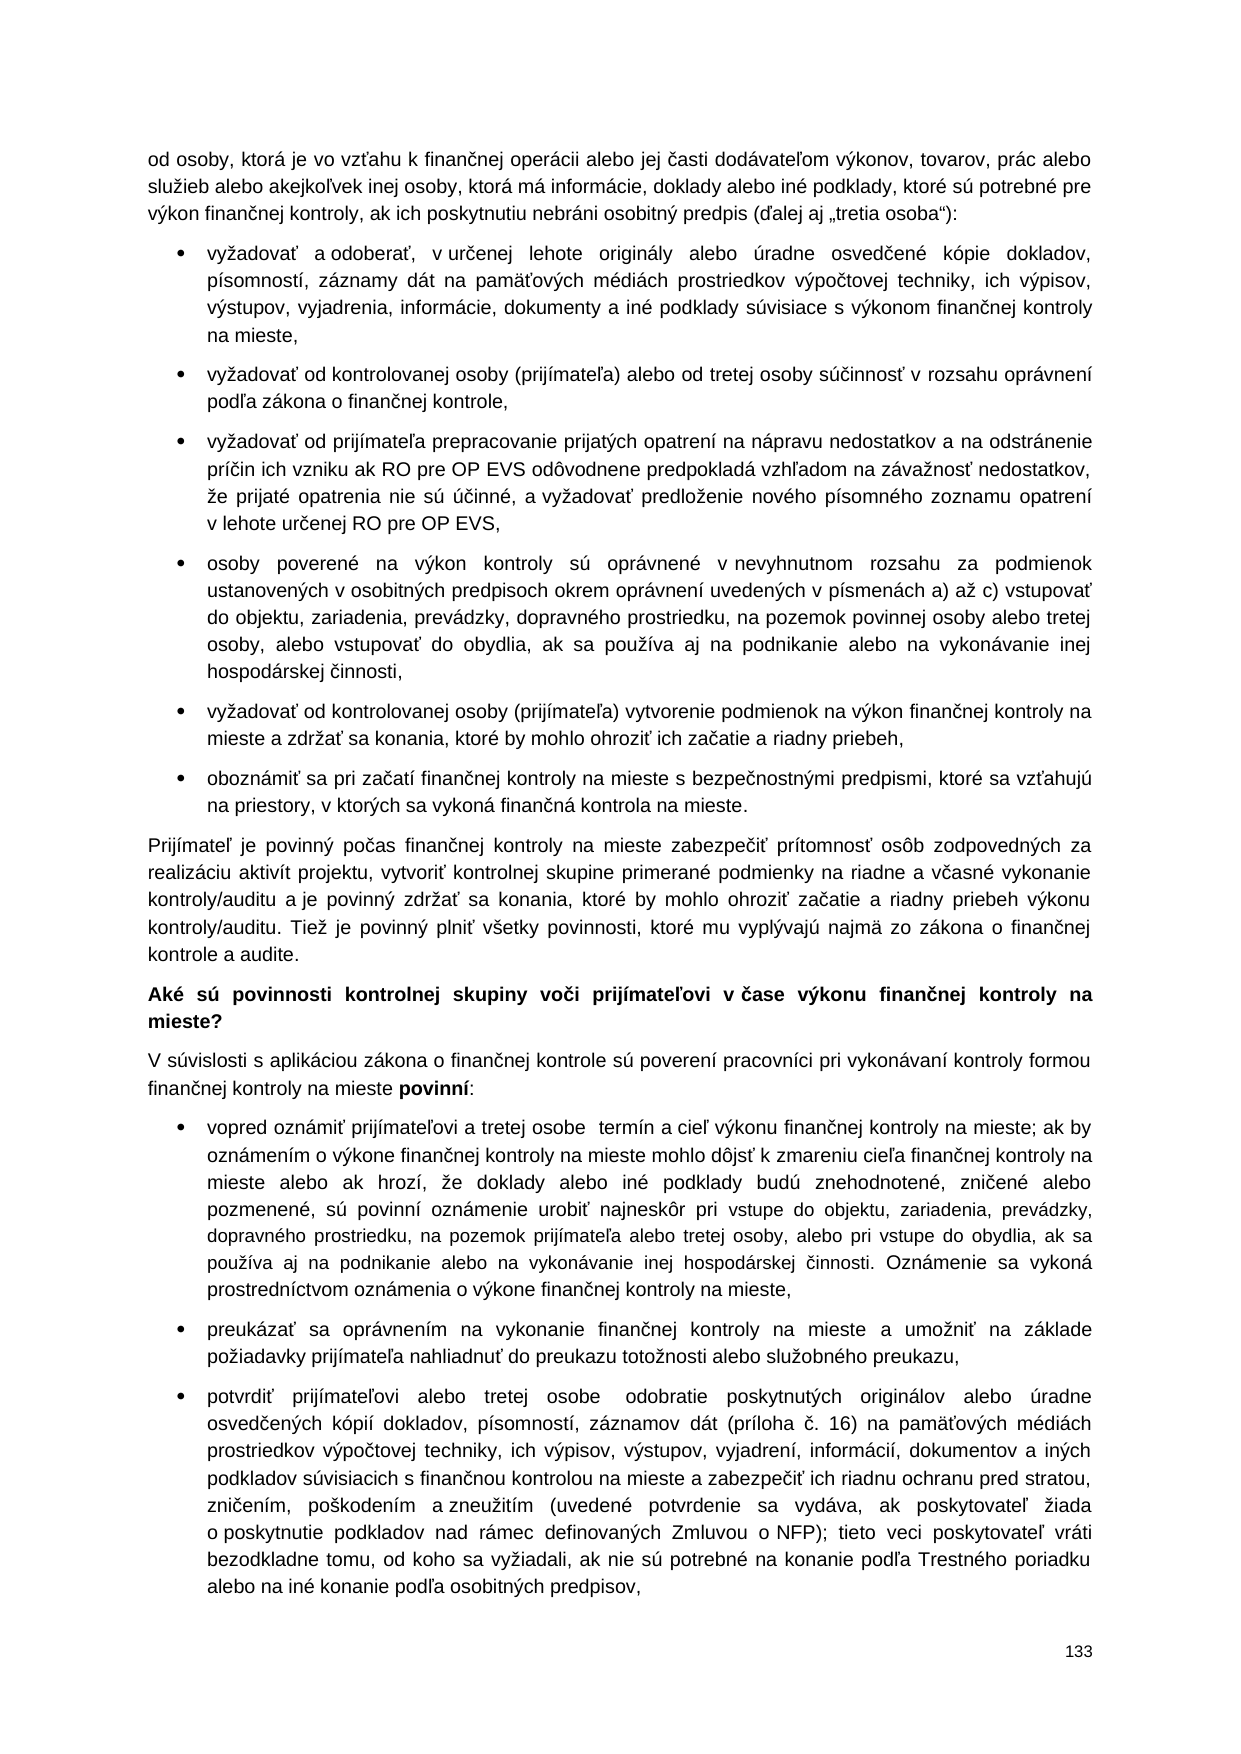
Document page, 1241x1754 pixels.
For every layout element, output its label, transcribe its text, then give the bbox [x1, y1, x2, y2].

text vyžadovať od kontrolovanej osoby (prijímateľa) vytvorenie podmienok na výkon finančnej kontroly na mieste a zdržať sa konania, ktoré by mohlo ohroziť ich začatie a riadny priebeh, [177, 700, 1092, 750]
text vyžadovať a odoberať, v určenej lehote originály alebo úradne osvedčené kópie dokladov, písomností, záznamy dát na pamäťových médiách prostriedkov výpočtovej techniky, ich výpisov, výstupov, vyjadrenia, informácie, dokumenty a iné podklady súvisiace s výkonom finančnej kontroly na mieste, [177, 242, 1092, 346]
text Prijímateľ je povinný počas finančnej kontroly na mieste zabezpečiť prítomnosť osôb zodpovedných za realizáciu aktivít projektu, vytvoriť kontrolnej skupine primerané podmienky na riadne a včasné vykonanie kontroly/auditu a je povinný zdržať sa konania, ktoré by mohlo ohroziť začatie a riadny priebeh výkonu kontroly/auditu. Tiež je povinný plniť všetky povinnosti, ktoré mu vyplývajú najmä zo zákona o finančnej kontrole a audite. [148, 834, 1092, 965]
text vyžadovať od kontrolovanej osoby (prijímateľa) alebo od tretej osoby súčinnosť v rozsahu oprávnení podľa zákona o finančnej kontrole, [177, 363, 1092, 413]
text oboznámiť sa pri začatí finančnej kontroly na mieste s bezpečnostnými predpismi, ktoré sa vzťahujú na priestory, v ktorých sa vykoná finančná kontrola na mieste. [177, 767, 1092, 817]
text V súvislosti s aplikáciou zákona o finančnej kontrole sú poverení pracovníci pri vykonávaní kontroly formou finančnej kontroly na mieste povinní: [148, 1049, 1092, 1099]
text vopred oznámiť prijímateľovi a tretej osobe termín a cieľ výkonu finančnej kontroly na mieste; ak by oznámením o výkone finančnej kontroly na mieste mohlo dôjsť k zmareniu cieľa finančnej kontroly na mieste alebo ak hrozí, že doklady alebo iné podklady budú znehodnotené, zničené alebo pozmenené, sú povinní oznámenie urobiť najneskôr pri vstupe do objektu, zariadenia, prevádzky, dopravného prostriedku, na pozemok prijímateľa alebo tretej osoby, alebo pri vstupe do obydlia, ak sa používa aj na podnikanie alebo na vykonávanie inej hospodárskej činnosti. Oznámenie sa vykoná prostredníctvom oznámenia o výkone finančnej kontroly na mieste, [177, 1116, 1092, 1301]
text vyžadovať od prijímateľa prepracovanie prijatých opatrení na nápravu nedostatkov a na odstránenie príčin ich vzniku ak RO pre OP EVS odôvodnene predpokladá vzhľadom na závažnosť nedostatkov, že prijaté opatrenia nie sú účinné, a vyžadovať predloženie nového písomného zoznamu opatrení v lehote určenej RO pre OP EVS, [177, 430, 1092, 534]
text preukázať sa oprávnením na vykonanie finančnej kontroly na mieste a umožniť na základe požiadavky prijímateľa nahliadnuť do preukazu totožnosti alebo služobného preukazu, [177, 1318, 1092, 1368]
text potvrdiť prijímateľovi alebo tretej osobe odobratie poskytnutých originálov alebo úradne osvedčených kópií dokladov, písomností, záznamov dát (príloha č. 16) na pamäťových médiách prostriedkov výpočtovej techniky, ich výpisov, výstupov, vyjadrení, informácií, dokumentov a iných podkladov súvisiacich s finančnou kontrolou na mieste a zabezpečiť ich riadnu ochranu pred stratou, zničením, poškodením a zneužitím (uvedené potvrdenie sa vydáva, ak poskytovateľ žiada o poskytnutie podkladov nad rámec definovaných Zmluvou o NFP); tieto veci poskytovateľ vráti bezodkladne tomu, od koho sa vyžiadali, ak nie sú potrebné na konanie podľa Trestného poriadku alebo na iné konanie podľa osobitných predpisov, [177, 1385, 1092, 1598]
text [148, 148, 1092, 225]
text Aké sú povinnosti kontrolnej skupiny voči prijímateľovi v čase výkonu finančnej kontroly na mieste? [148, 982, 1092, 1032]
text osoby poverené na výkon kontroly sú oprávnené v nevyhnutnom rozsahu za podmienok ustanovených v osobitných predpisoch okrem oprávnení uvedených v písmenách a) až c) vstupovať do objektu, zariadenia, prevádzky, dopravného prostriedku, na pozemok povinnej osoby alebo tretej osoby, alebo vstupovať do obydlia, ak sa používa aj na podnikanie alebo na vykonávanie inej hospodárskej činnosti, [177, 551, 1092, 683]
